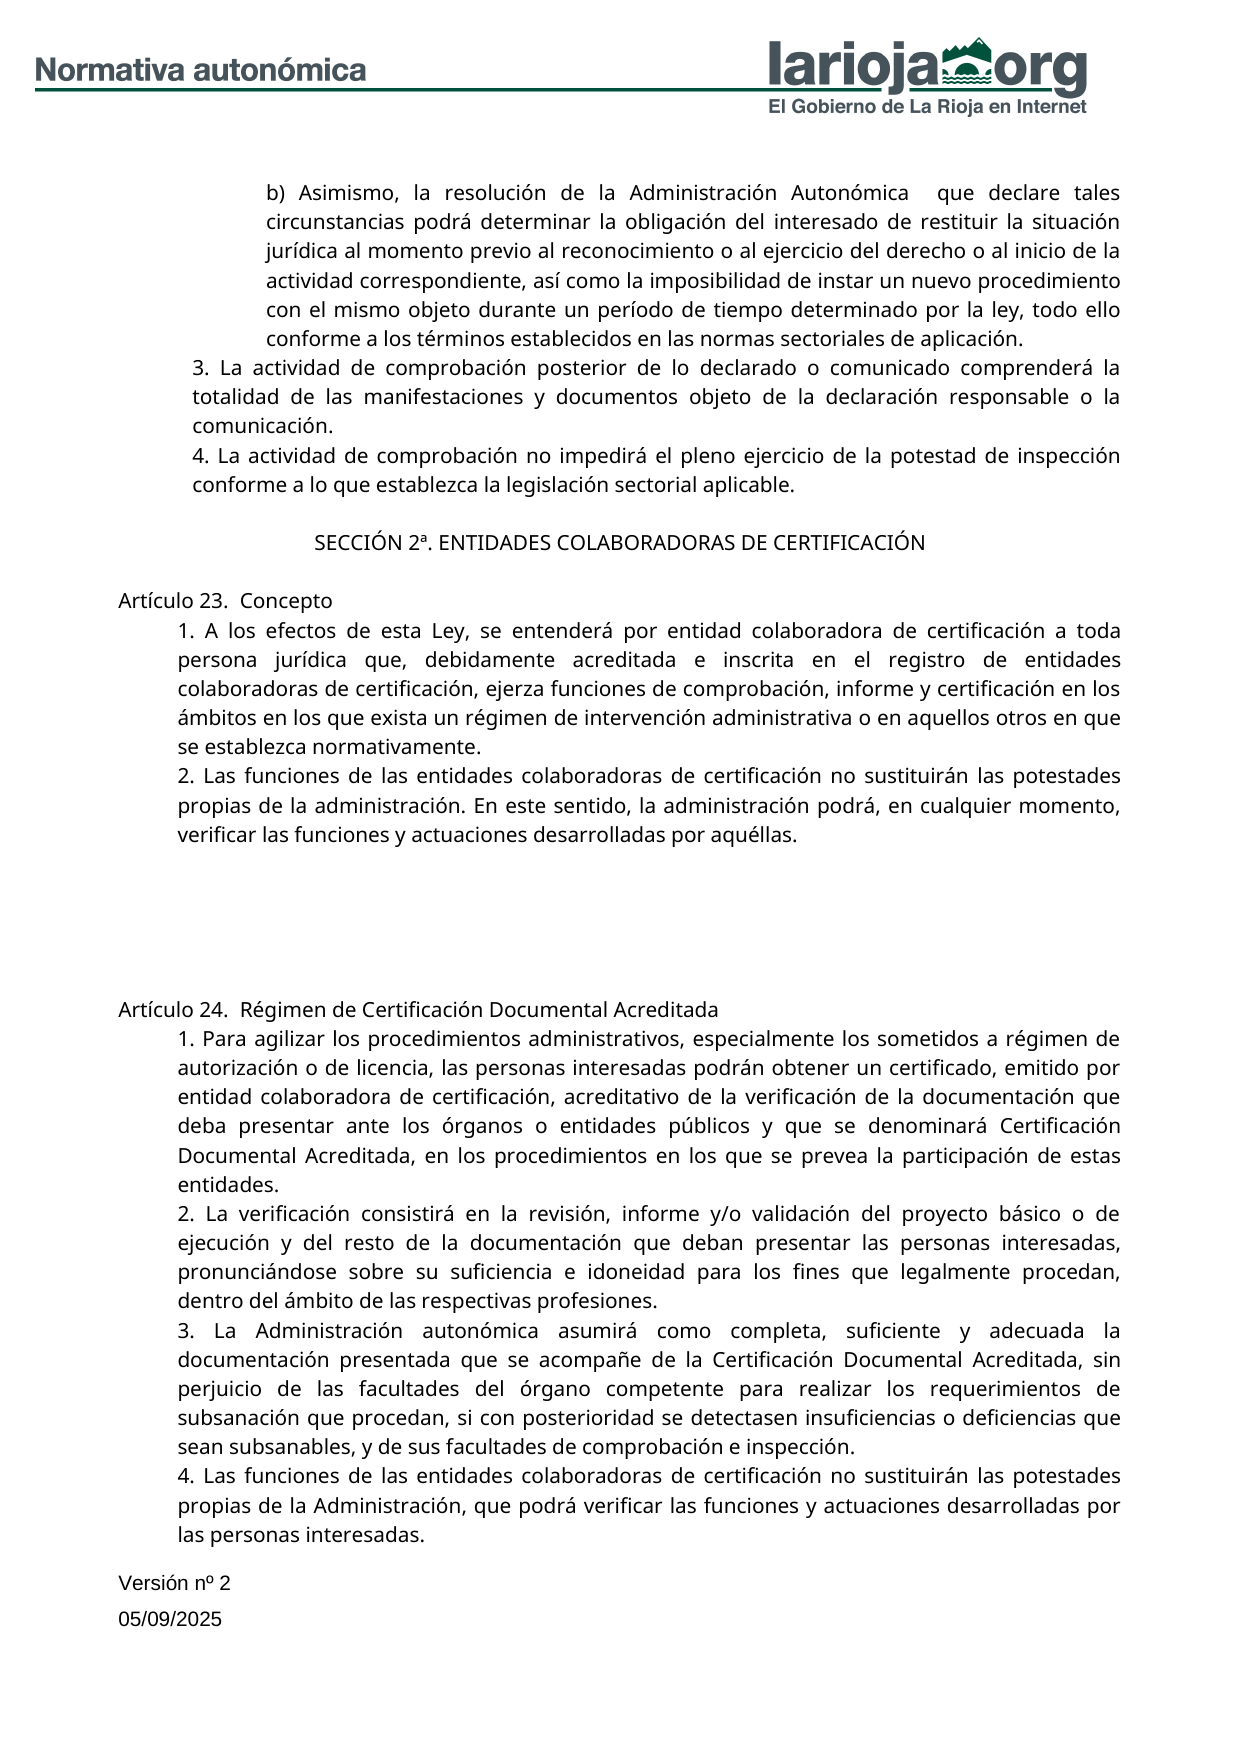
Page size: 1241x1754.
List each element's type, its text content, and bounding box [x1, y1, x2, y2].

text 4. Las funciones de las entidades colaboradoras de certificación no sustituirán las potestades propias de la Administración, que podrá verificar las funciones y actuaciones desarrolladas por las personas interesadas. [177, 1461, 1122, 1548]
picture [31, 32, 1091, 121]
list Régimen de Certificación Documental Acreditada [118, 994, 1122, 1023]
text 3. La Administración autonómica asumirá como completa, suficiente y adecuada la documentación presentada que se acompañe de la Certificación Documental Acreditada, sin perjuicio de las facultades del órgano competente para realizar los requerimientos de subsanación que procedan, si con posterioridad se detectasen insuficiencias o deficiencias que sean subsanables, y de sus facultades de comprobación e inspección. [177, 1315, 1122, 1461]
text 2. La verificación consistirá en la revisión, informe y/o validación del proyecto básico o de ejecución y del resto de la documentación que deban presentar las personas interesadas, pronunciándose sobre su suficiencia e idoneidad para los fines que legalmente procedan, dentro del ámbito de las respectivas profesiones. [177, 1198, 1122, 1315]
list Concepto [118, 586, 1122, 615]
text 1. Para agilizar los procedimientos administrativos, especialmente los sometidos a régimen de autorización o de licencia, las personas interesadas podrán obtener un certificado, emitido por entidad colaboradora de certificación, acreditativo de la verificación de la documentación que deba presentar ante los órganos o entidades públicos y que se denominará Certificación Documental Acreditada, en los procedimientos en los que se prevea la participación de estas entidades. [177, 1023, 1122, 1198]
text b) Asimismo, la resolución de la Administración Autonómica que declare tales circunstancias podrá determinar la obligación del interesado de restituir la situación jurídica al momento previo al reconocimiento o al ejercicio del derecho o al inicio de la actividad correspondiente, así como la imposibilidad de instar un nuevo procedimiento con el mismo objeto durante un período de tiempo determinado por la ley, todo ello conforme a los términos establecidos en las normas sectoriales de aplicación. [266, 177, 1122, 352]
text 1. A los efectos de esta Ley, se entenderá por entidad colaboradora de certificación a toda persona jurídica que, debidamente acreditada e inscrita en el registro de entidades colaboradoras de certificación, ejerza funciones de comprobación, informe y certificación en los ámbitos en los que exista un régimen de intervención administrativa o en aquellos otros en que se establezca normativamente. [177, 615, 1122, 761]
text SECCIÓN 2ª. ENTIDADES COLABORADORAS DE CERTIFICACIÓN [118, 527, 1122, 556]
text 4. La actividad de comprobación no impedirá el pleno ejercicio de la potestad de inspección conforme a lo que establezca la legislación sectorial aplicable. [192, 440, 1122, 498]
text 2. Las funciones de las entidades colaboradoras de certificación no sustituirán las potestades propias de la administración. En este sentido, la administración podrá, en cualquier momento, verificar las funciones y actuaciones desarrolladas por aquéllas. [177, 761, 1122, 848]
text 3. La actividad de comprobación posterior de lo declarado o comunicado comprenderá la totalidad de las manifestaciones y documentos objeto de la declaración responsable o la comunicación. [192, 352, 1122, 440]
